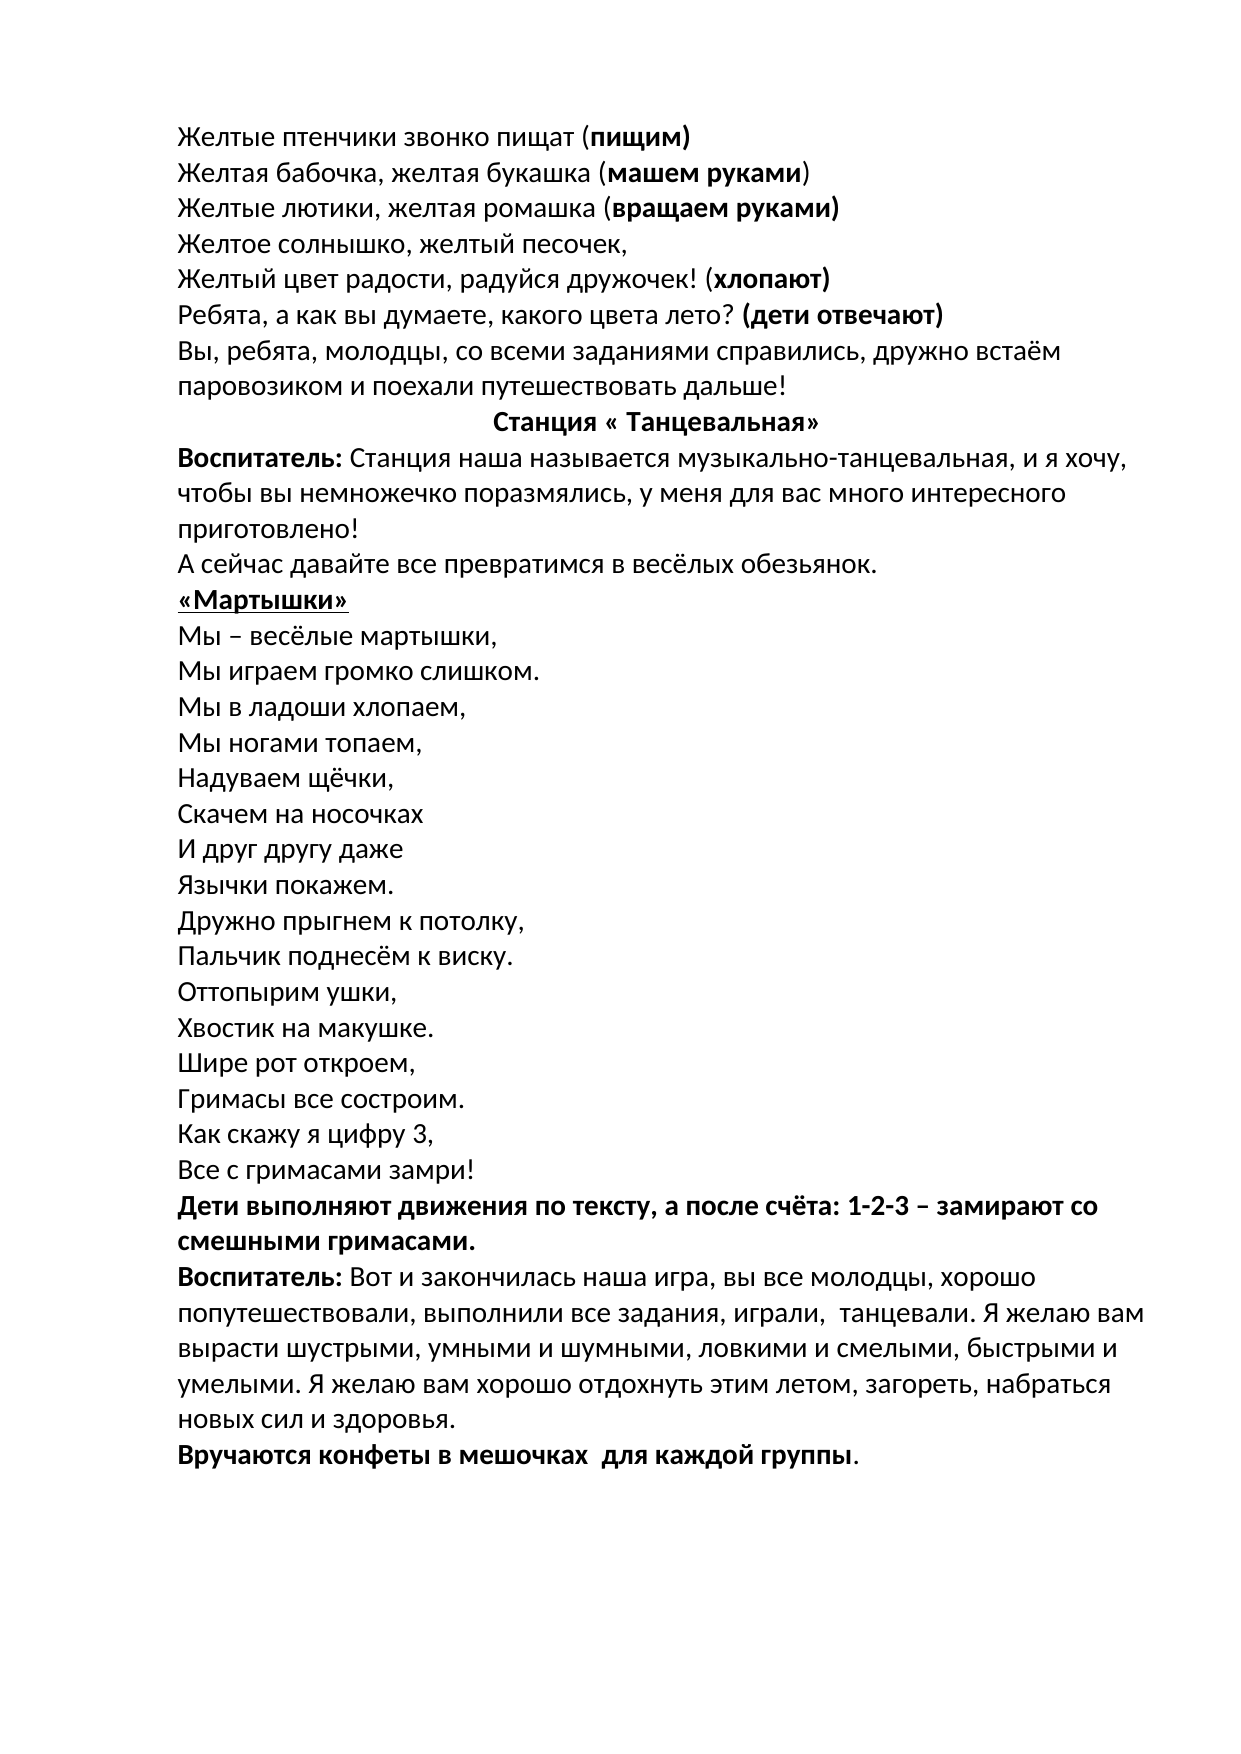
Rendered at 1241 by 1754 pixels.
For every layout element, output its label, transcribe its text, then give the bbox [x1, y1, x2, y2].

text Мы – весёлые мартышки, [177, 617, 1152, 652]
text Язычки покажем. [177, 866, 1152, 902]
text Скачем на носочках [177, 795, 1152, 831]
text Пальчик поднесём к виску. [177, 937, 1152, 973]
text Шире рот откроем, [177, 1044, 1152, 1080]
text Гримасы все состроим. [177, 1080, 1152, 1116]
text Желтая бабочка, желтая букашка (машем руками) [177, 154, 1152, 189]
text Как скажу я цифру 3, [177, 1116, 1152, 1151]
text Хвостик на макушке. [177, 1009, 1152, 1044]
text Вручаются конфеты в мешочках для каждой группы. [177, 1436, 1152, 1472]
text Желтые лютики, желтая ромашка (вращаем руками) [177, 189, 1152, 225]
text Мы в ладоши хлопаем, [177, 688, 1152, 724]
text И друг другу даже [177, 831, 1152, 866]
text «Мартышки» [177, 581, 1152, 617]
text Надуваем щёчки, [177, 759, 1152, 795]
text А сейчас давайте все превратимся в весёлых обезьянок. [177, 546, 1152, 581]
text Все с гримасами замри! [177, 1151, 1152, 1187]
text Мы ногами топаем, [177, 724, 1152, 759]
text Оттопырим ушки, [177, 973, 1152, 1009]
text Дружно прыгнем к потолку, [177, 902, 1152, 937]
text Мы играем громко слишком. [177, 652, 1152, 688]
text Дети выполняют движения по тексту, а после счёта: 1-2-3 – замирают со смешными гримасами. [177, 1187, 1152, 1258]
text Воспитатель: Вот и закончилась наша игра, вы все молодцы, хорошо попутешествовали, выполнили все задания, играли, танцевали. Я желаю вам вырасти шустрыми, умными и шумными, ловкими и смелыми, быстрыми и умелыми. Я желаю вам хорошо отдохнуть этим летом, загореть, набраться новых сил и здоровья. [177, 1258, 1152, 1436]
text Вы, ребята, молодцы, со всеми заданиями справились, дружно встаём паровозиком и поехали путешествовать дальше! [177, 332, 1152, 403]
text Ребята, а как вы думаете, какого цвета лето? (дети отвечают) [177, 296, 1152, 332]
text Станция « Танцевальная» [177, 403, 1152, 439]
text Воспитатель: Станция наша называется музыкально-танцевальная, и я хочу, чтобы вы немножечко поразмялись, у меня для вас много интересного приготовлено! [177, 439, 1152, 546]
text Желтый цвет радости, радуйся дружочек! (хлопают) [177, 261, 1152, 296]
text Желтые птенчики звонко пищат (пищим) [177, 118, 1152, 154]
text Желтое солнышко, желтый песочек, [177, 225, 1152, 261]
